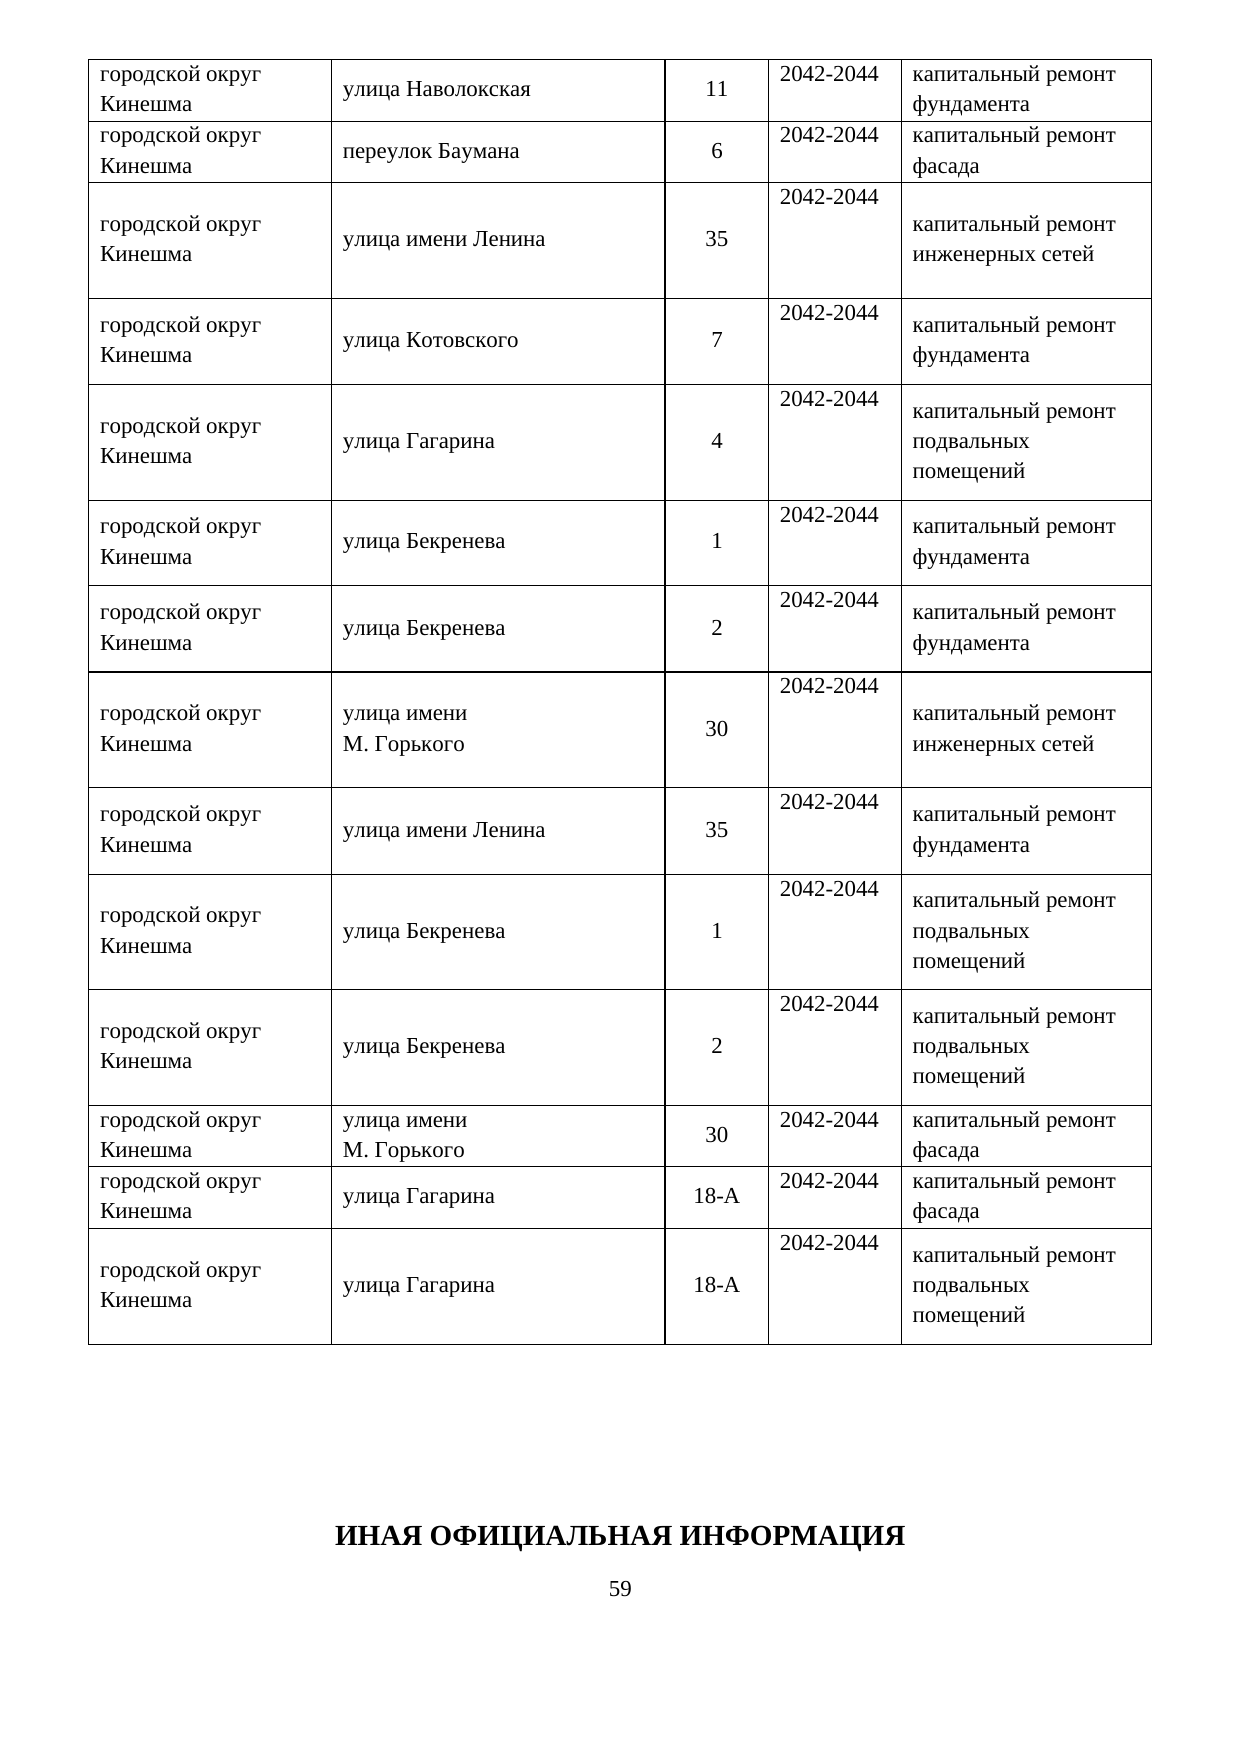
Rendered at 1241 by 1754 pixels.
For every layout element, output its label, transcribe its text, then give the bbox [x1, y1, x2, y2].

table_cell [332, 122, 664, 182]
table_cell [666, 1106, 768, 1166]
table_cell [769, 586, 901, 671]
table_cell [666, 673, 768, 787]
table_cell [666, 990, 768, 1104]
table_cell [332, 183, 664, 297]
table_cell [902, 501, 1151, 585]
text ИНАЯ ОФИЦИАЛЬНАЯ ИНФОРМАЦИЯ [89, 1518, 1152, 1551]
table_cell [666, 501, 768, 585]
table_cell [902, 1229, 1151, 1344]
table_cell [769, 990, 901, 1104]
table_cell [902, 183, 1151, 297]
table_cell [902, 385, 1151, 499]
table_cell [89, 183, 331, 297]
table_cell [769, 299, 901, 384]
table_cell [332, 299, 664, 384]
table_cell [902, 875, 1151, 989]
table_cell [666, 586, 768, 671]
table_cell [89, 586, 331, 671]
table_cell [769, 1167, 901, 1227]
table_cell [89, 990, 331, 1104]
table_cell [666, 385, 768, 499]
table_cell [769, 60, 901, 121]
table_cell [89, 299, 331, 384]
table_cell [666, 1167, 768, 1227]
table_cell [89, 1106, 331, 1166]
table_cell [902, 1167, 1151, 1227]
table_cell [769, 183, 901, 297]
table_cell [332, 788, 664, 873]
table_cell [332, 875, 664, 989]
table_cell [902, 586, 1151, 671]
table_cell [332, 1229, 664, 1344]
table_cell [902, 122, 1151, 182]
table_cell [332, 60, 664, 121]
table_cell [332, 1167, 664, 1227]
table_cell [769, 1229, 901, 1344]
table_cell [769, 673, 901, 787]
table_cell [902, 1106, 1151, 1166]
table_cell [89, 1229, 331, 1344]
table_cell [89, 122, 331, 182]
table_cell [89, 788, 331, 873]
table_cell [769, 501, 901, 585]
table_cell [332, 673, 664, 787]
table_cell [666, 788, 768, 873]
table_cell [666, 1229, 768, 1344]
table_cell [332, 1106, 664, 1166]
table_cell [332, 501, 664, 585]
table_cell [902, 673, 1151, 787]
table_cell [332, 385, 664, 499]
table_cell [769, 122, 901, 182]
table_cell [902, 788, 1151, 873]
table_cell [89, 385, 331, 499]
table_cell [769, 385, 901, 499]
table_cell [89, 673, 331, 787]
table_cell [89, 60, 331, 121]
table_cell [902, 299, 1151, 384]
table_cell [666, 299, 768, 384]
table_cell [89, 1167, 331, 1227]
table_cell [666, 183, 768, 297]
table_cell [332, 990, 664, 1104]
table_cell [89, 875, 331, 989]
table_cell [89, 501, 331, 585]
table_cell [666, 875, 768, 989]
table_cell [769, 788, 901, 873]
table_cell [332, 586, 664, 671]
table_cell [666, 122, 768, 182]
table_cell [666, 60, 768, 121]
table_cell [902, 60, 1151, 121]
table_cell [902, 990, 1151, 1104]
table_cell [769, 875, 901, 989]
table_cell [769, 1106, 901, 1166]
